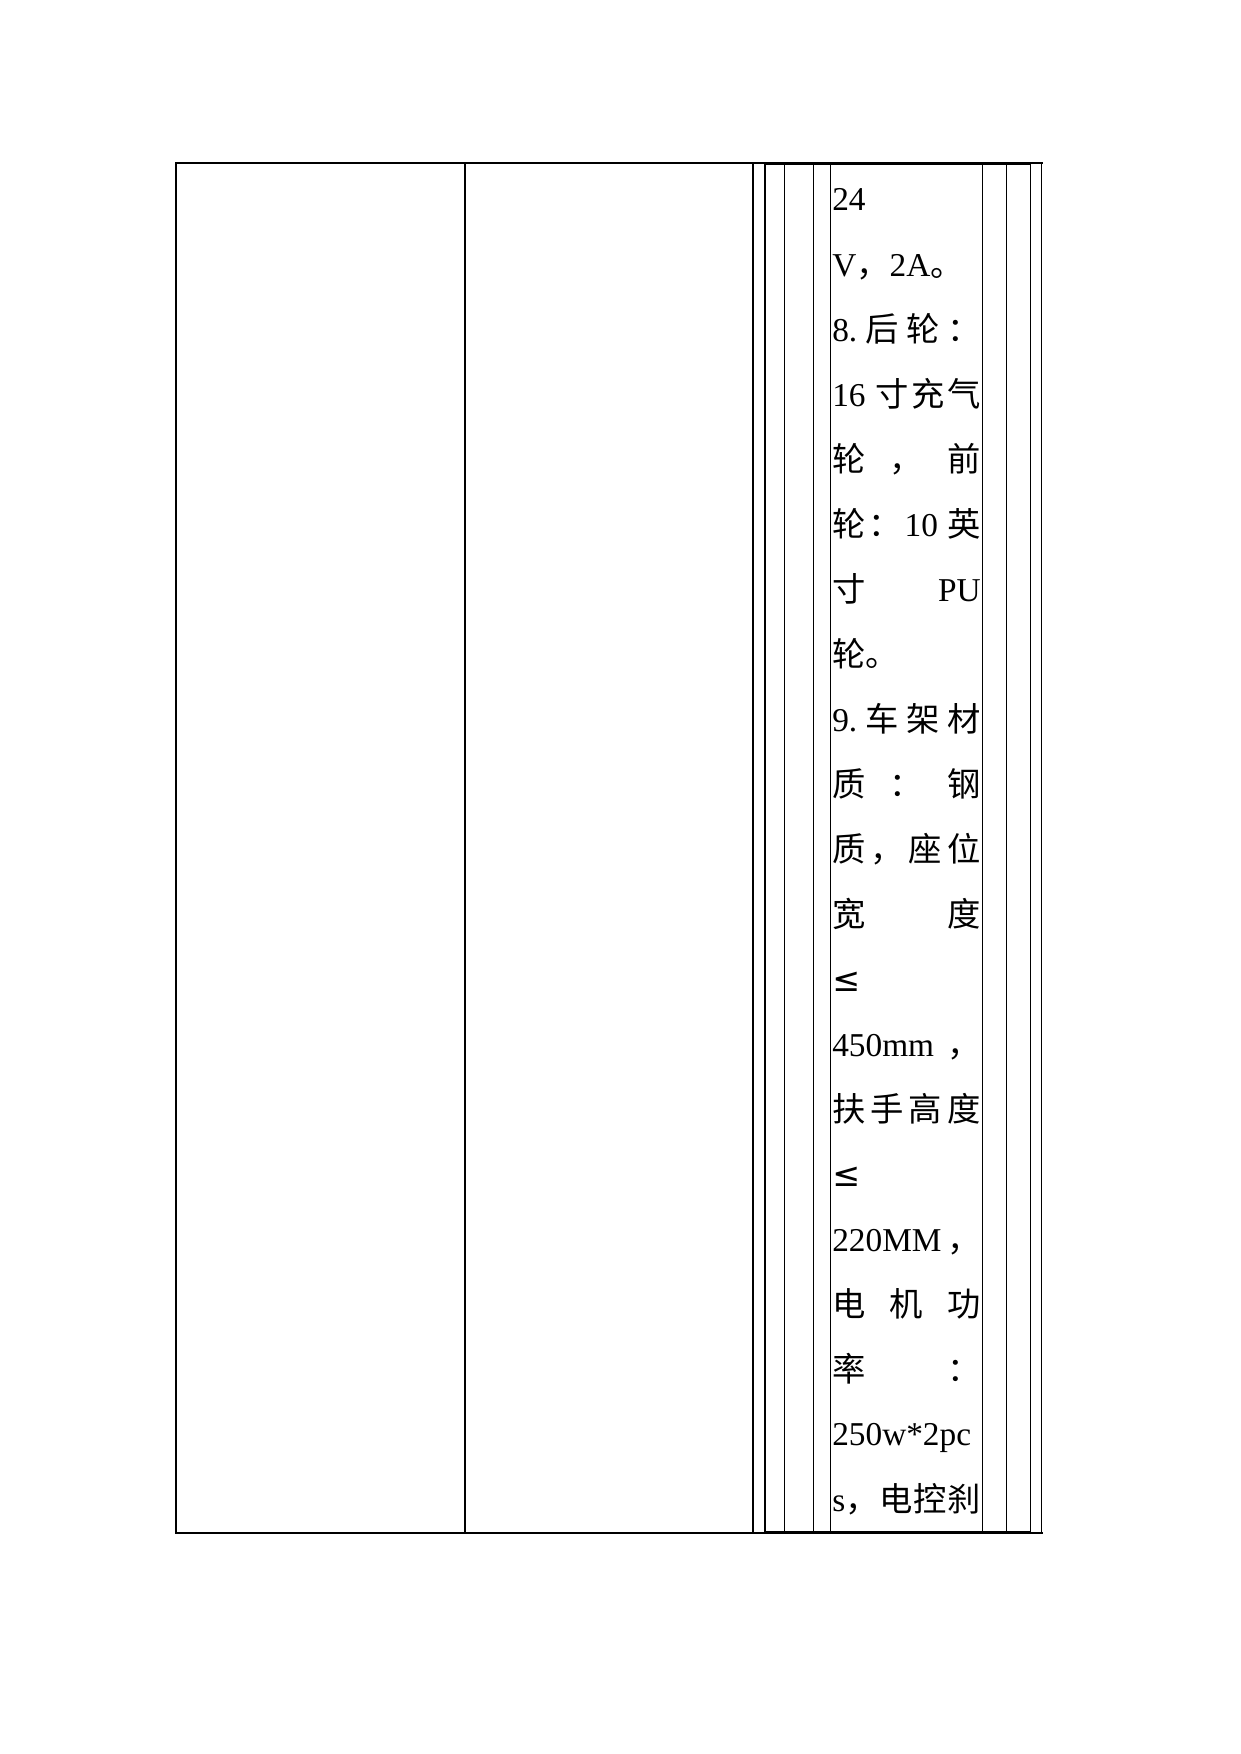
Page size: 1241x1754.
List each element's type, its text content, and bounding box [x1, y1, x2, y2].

table_cell [177, 164, 464, 1532]
table_cell 2 [466, 164, 752, 1532]
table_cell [1007, 165, 1030, 1531]
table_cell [766, 165, 784, 1531]
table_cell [754, 164, 764, 1532]
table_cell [814, 165, 830, 1531]
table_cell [831, 165, 982, 1531]
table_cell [785, 165, 813, 1531]
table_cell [1031, 164, 1041, 1532]
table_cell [983, 165, 1006, 1531]
